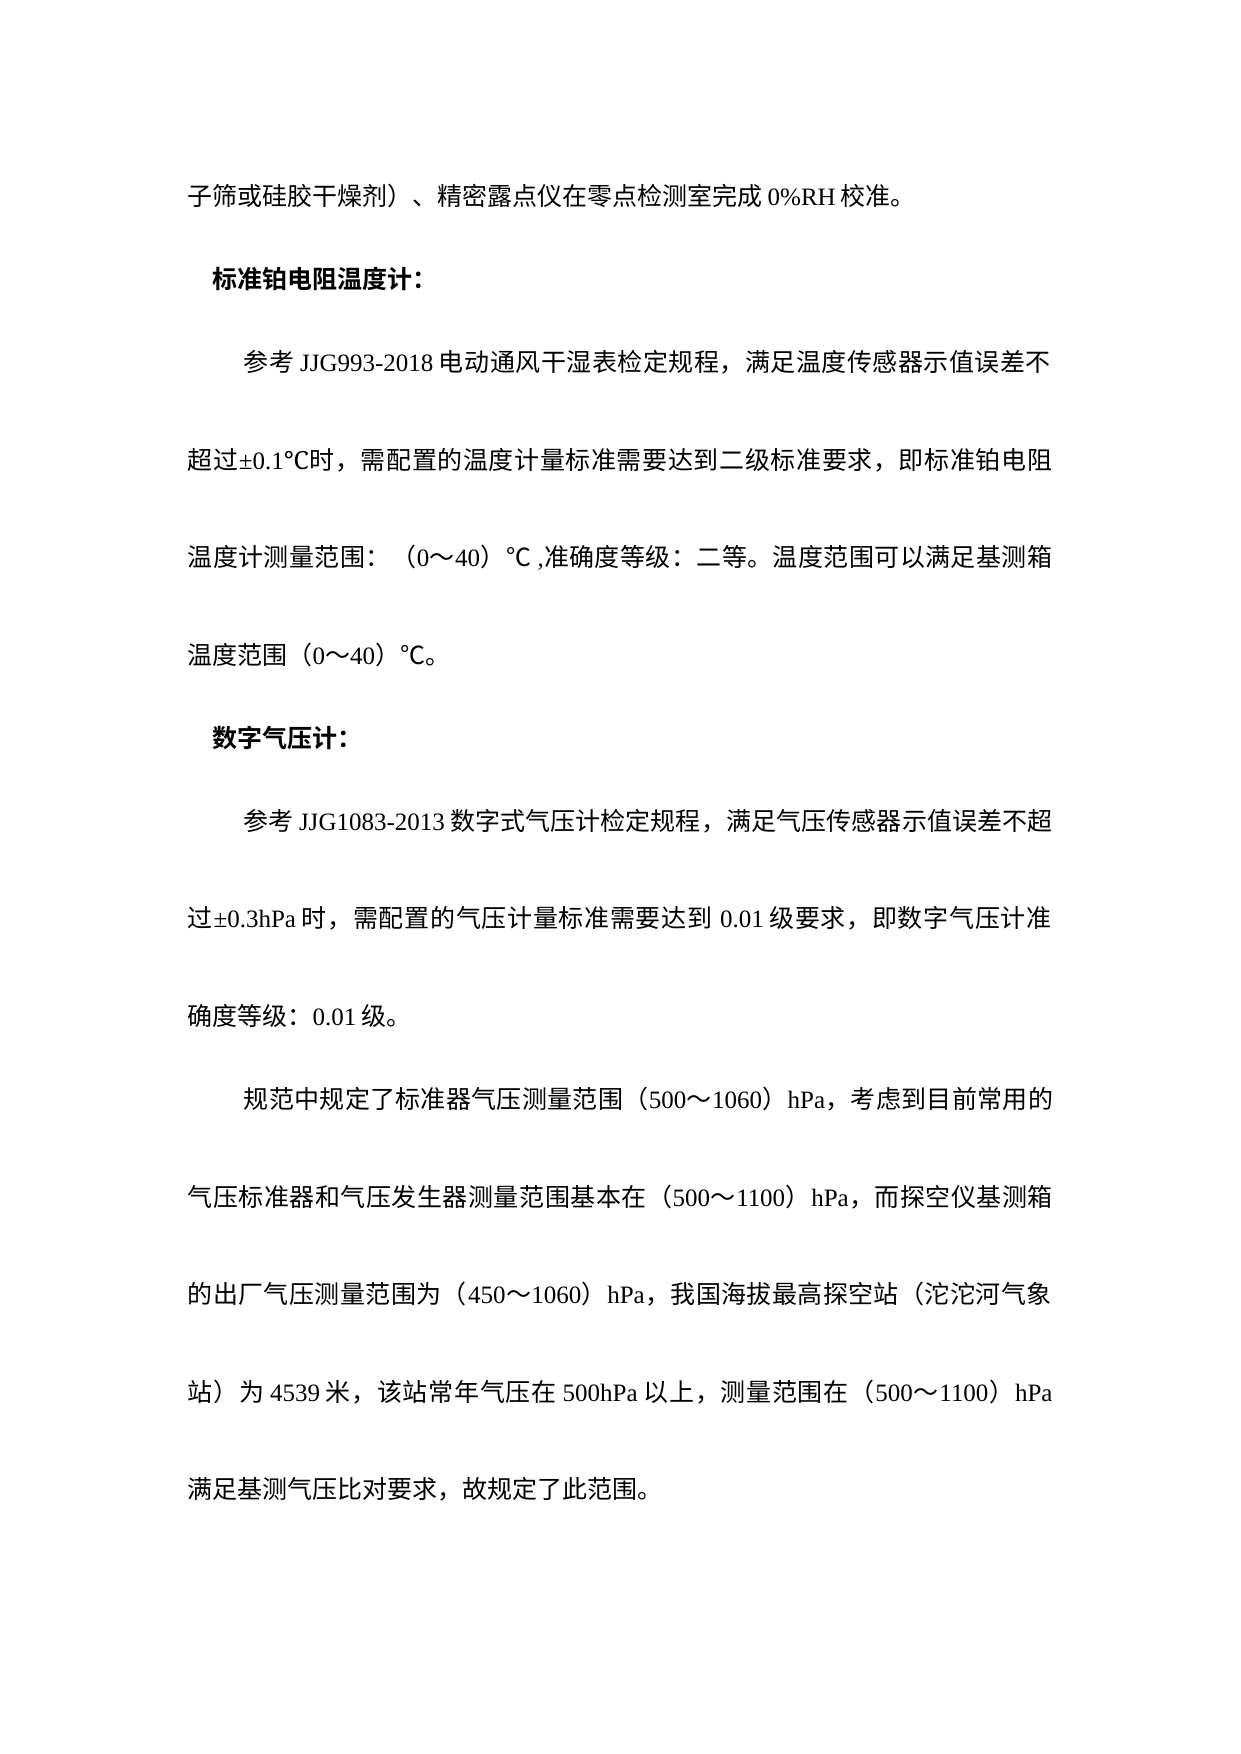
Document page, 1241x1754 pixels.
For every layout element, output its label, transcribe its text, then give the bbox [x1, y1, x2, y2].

text 参考JJG993-2018电动通风干湿表检定规程，满足温度传感器示值误差不超过±0.1℃时，需配置的温度计量标准需要达到二级标准要求，即标准铂电阻温度计测量范围：（0～40）℃ ,准确度等级：二等。温度范围可以满足基测箱温度范围（0～40）℃。 [187, 328, 1053, 686]
text 标准铂电阻温度计： [187, 245, 1053, 310]
text 数字气压计： [187, 704, 1053, 769]
text 参考JJG1083-2013数字式气压计检定规程，满足气压传感器示值误差不超过±0.3hPa时，需配置的气压计量标准需要达到0.01级要求，即数字气压计准确度等级：0.01级。 [187, 787, 1053, 1047]
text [187, 162, 1053, 227]
text 规范中规定了标准器气压测量范围（500～1060）hPa，考虑到目前常用的气压标准器和气压发生器测量范围基本在（500～1100）hPa，而探空仪基测箱的出厂气压测量范围为（450～1060）hPa，我国海拔最高探空站（沱沱河气象站）为4539米，该站常年气压在500hPa以上，测量范围在（500～1100）hPa满足基测气压比对要求，故规定了此范围。 [187, 1065, 1053, 1520]
